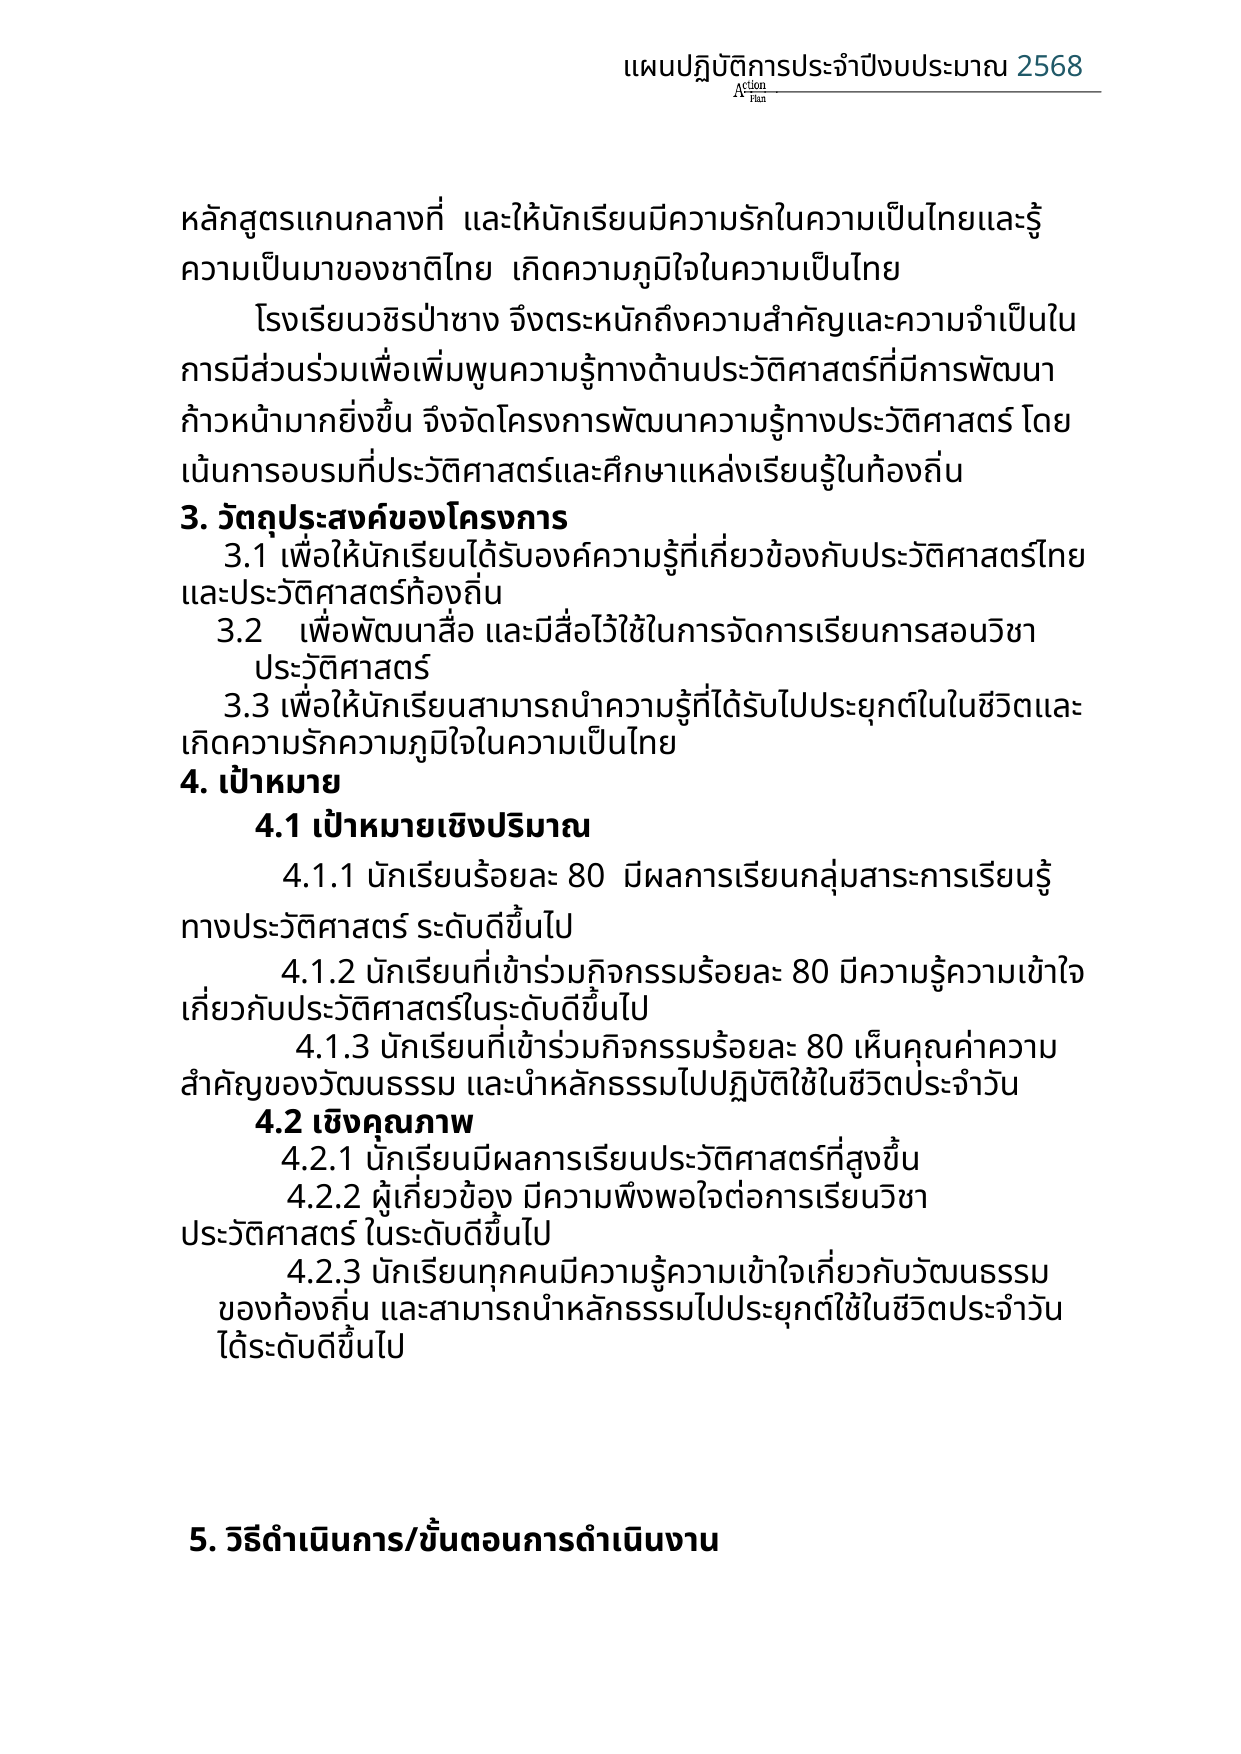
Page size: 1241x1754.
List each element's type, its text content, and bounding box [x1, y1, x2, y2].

list เพื่อพัฒนาสื่อ และมีสื่อไว้ใช้ในการจัดการเรียนการสอนวิชาประวัติศาสตร์ [216, 612, 1090, 687]
text 4.2.2 ผู้เกี่ยวข้อง มีความพึงพอใจต่อการเรียนวิชาประวัติศาสตร์ ในระดับดีขึ้นไป [180, 1178, 1090, 1253]
text 4.1 เป้าหมายเชิงปริมาณ [180, 802, 1090, 852]
text 4.2.3 นักเรียนทุกคนมีความรู้ความเข้าใจเกี่ยวกับวัฒนธรรมของท้องถิ่น และสามารถนำหลักธรรมไปประยุกต์ใช้ในชีวิตประจำวันได้ระดับดีขึ้นไป [217, 1253, 1090, 1366]
picture [721, 76, 1104, 108]
text 4.1.3 นักเรียนที่เข้าร่วมกิจกรรมร้อยละ 80 เห็นคุณค่าความสำคัญของวัฒนธรรม และนำหลักธรรมไปปฏิบัติใช้ในชีวิตประจำวัน [180, 1028, 1090, 1103]
text 4.1.2 นักเรียนที่เข้าร่วมกิจกรรมร้อยละ 80 มีความรู้ความเข้าใจเกี่ยวกับประวัติศาสตร์ในระดับดีขึ้นไป [180, 953, 1090, 1028]
text 5. วิธีดำเนินการ/ขั้นตอนการดำเนินงาน [180, 1516, 1090, 1566]
list 4.1.1 นักเรียนร้อยละ 80 มีผลการเรียนกลุ่มสาระการเรียนรู้ทางประวัติศาสตร์ ระดับดีขึ้นไป [180, 852, 1090, 953]
text 4.2 เชิงคุณภาพ [217, 1103, 1090, 1141]
text โรงเรียนวชิรป่าซาง จึงตระหนักถึงความสำคัญและความจำเป็นในการมีส่วนร่วมเพื่อเพิ่มพูนความรู้ทางด้านประวัติศาสตร์ที่มีการพัฒนาก้าวหน้ามากยิ่งขึ้น จึงจัดโครงการพัฒนาความรู้ทางประวัติศาสตร์ โดยเน้นการอบรมที่ประวัติศาสตร์และศึกษาแหล่งเรียนรู้ในท้องถิ่น [180, 296, 1090, 497]
text 3.1 เพื่อให้นักเรียนได้รับองค์ความรู้ที่เกี่ยวข้องกับประวัติศาสตร์ไทยและประวัติศาสตร์ท้องถิ่น [180, 537, 1090, 612]
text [180, 195, 1090, 296]
text 4. เป้าหมาย [180, 762, 1090, 802]
text 3.3 เพื่อให้นักเรียนสามารถนำความรู้ที่ได้รับไปประยุกต์ในในชีวิตและเกิดความรักความภูมิใจในความเป็นไทย [180, 687, 1090, 762]
text 3. วัตถุประสงค์ของโครงการ [180, 497, 1090, 537]
list 4.2.1 นักเรียนมีผลการเรียนประวัติศาสตร์ที่สูงขึ้น [180, 1141, 1090, 1178]
